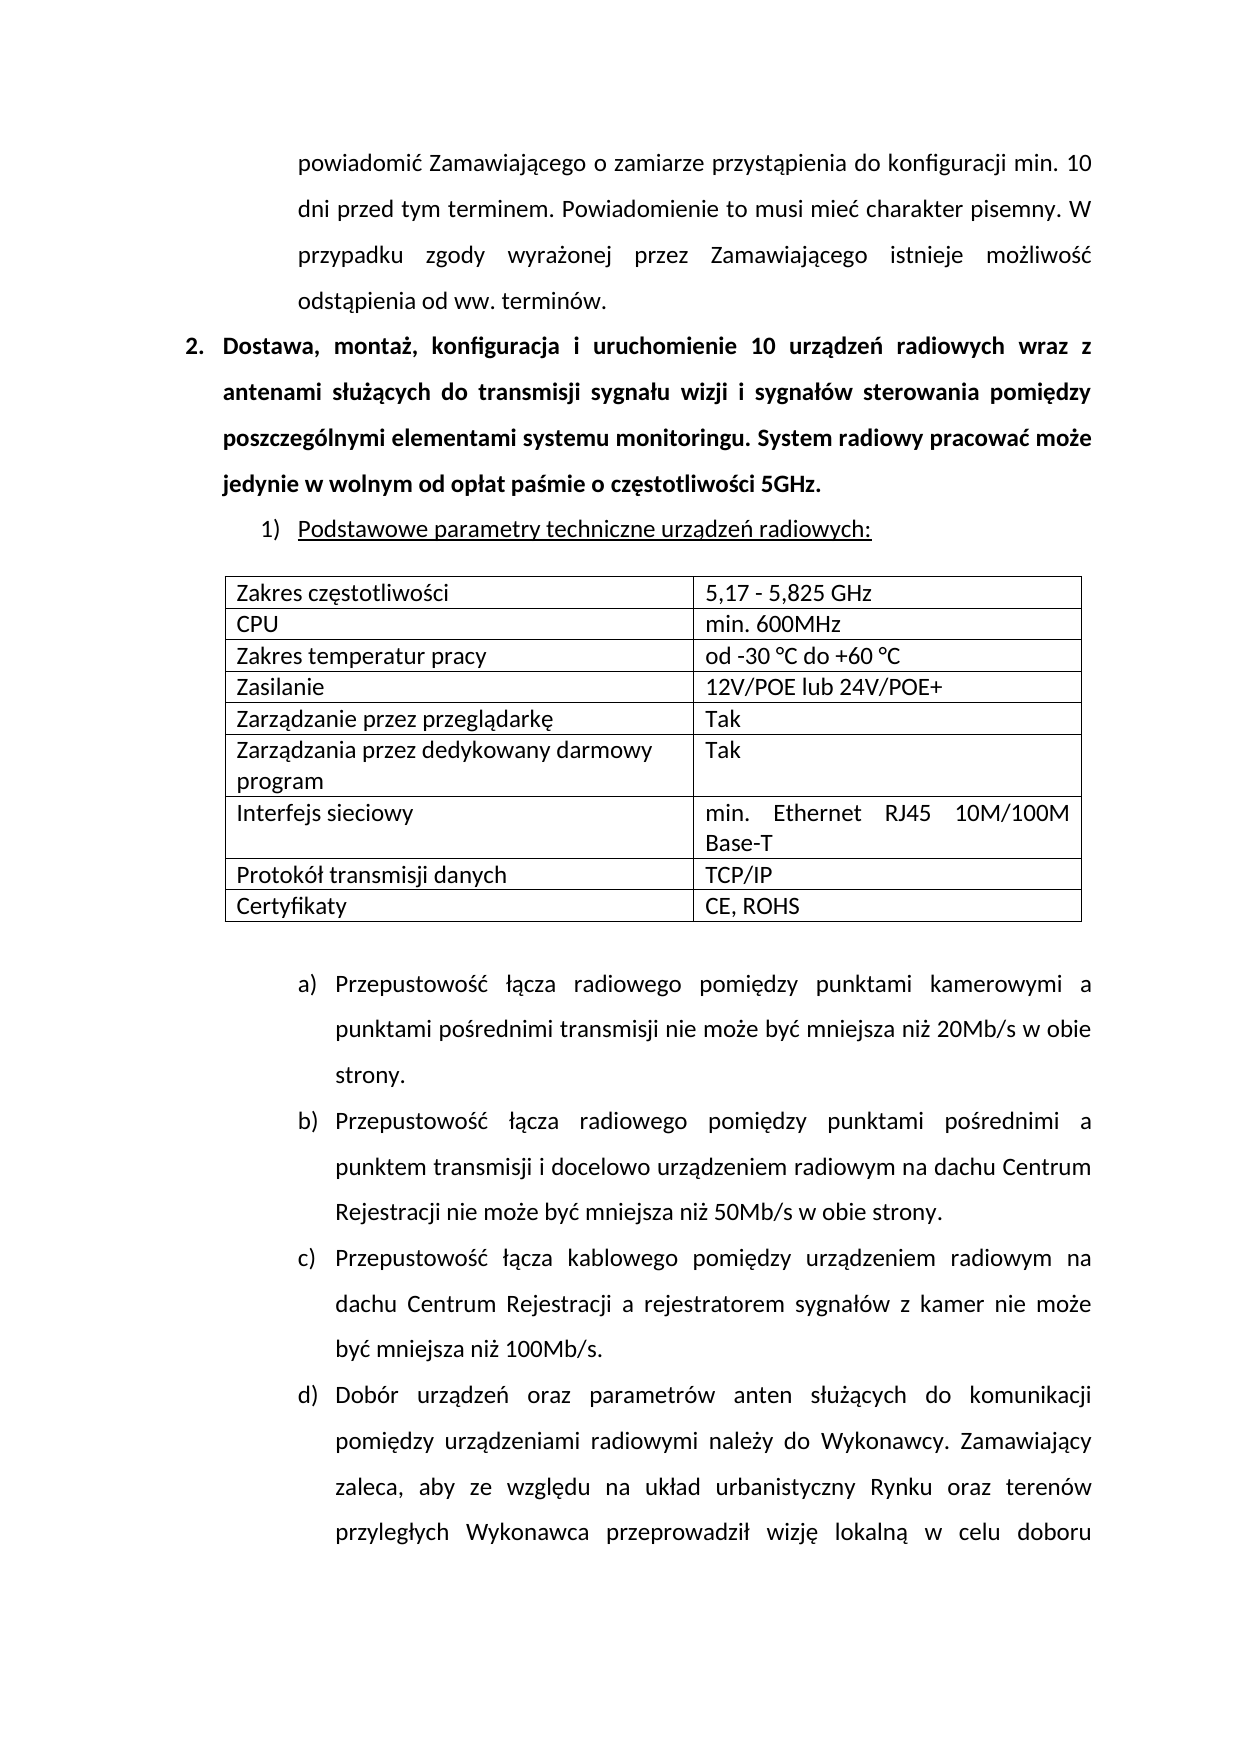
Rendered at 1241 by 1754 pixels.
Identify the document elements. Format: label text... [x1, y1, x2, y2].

list Przepustowość łącza radiowego pomiędzy punktami pośrednimi a punktem transmisji i docelowo urządzeniem radiowym na dachu Centrum Rejestracji nie może być mniejsza niż 50Mb/s w obie strony. [298, 1105, 1093, 1227]
table_cell CPU [226, 609, 693, 639]
table_cell od -30 °C do +60 °C [694, 640, 1081, 671]
table_cell Zarządzania przez dedykowany darmowy program [226, 735, 693, 796]
list Dostawa, montaż, konfiguracja i uruchomienie 10 urządzeń radiowych wraz z antenami służących do transmisji sygnału wizji i sygnałów sterowania pomiędzy poszczególnymi elementami systemu monitoringu. System radiowy pracować może jedynie w wolnym od opłat paśmie o częstotliwości 5GHz. [185, 331, 1093, 498]
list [260, 148, 1093, 315]
table_cell 12V/POE lub 24V/POE+ [694, 672, 1081, 702]
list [298, 1379, 1093, 1547]
list Podstawowe parametry techniczne urządzeń radiowych: [260, 513, 1093, 544]
list Przepustowość łącza kablowego pomiędzy urządzeniem radiowym na dachu Centrum Rejestracji a rejestratorem sygnałów z kamer nie może być mniejsza niż 100Mb/s. [298, 1242, 1093, 1364]
table_cell TCP/IP [694, 859, 1081, 889]
table_cell min. Ethernet RJ45 10M/100M Base-T [694, 797, 1081, 858]
table_cell min. 600MHz [694, 609, 1081, 639]
table_cell Zarządzanie przez przeglądarkę [226, 703, 693, 734]
list Przepustowość łącza radiowego pomiędzy punktami kamerowymi a punktami pośrednimi transmisji nie może być mniejsza niż 20Mb/s w obie strony. [298, 968, 1093, 1090]
table_cell Tak [694, 735, 1081, 796]
table_cell CE, ROHS [694, 890, 1081, 921]
table_header Zakres częstotliwości [226, 577, 693, 607]
table_cell Zakres temperatur pracy [226, 640, 693, 671]
table_cell Certyfikaty [226, 890, 693, 921]
table_header 5,17 - 5,825 GHz [694, 577, 1081, 607]
table_cell Protokół transmisji danych [226, 859, 693, 889]
table_cell Interfejs sieciowy [226, 797, 693, 858]
table_cell Zasilanie [226, 672, 693, 702]
table_cell Tak [694, 703, 1081, 734]
